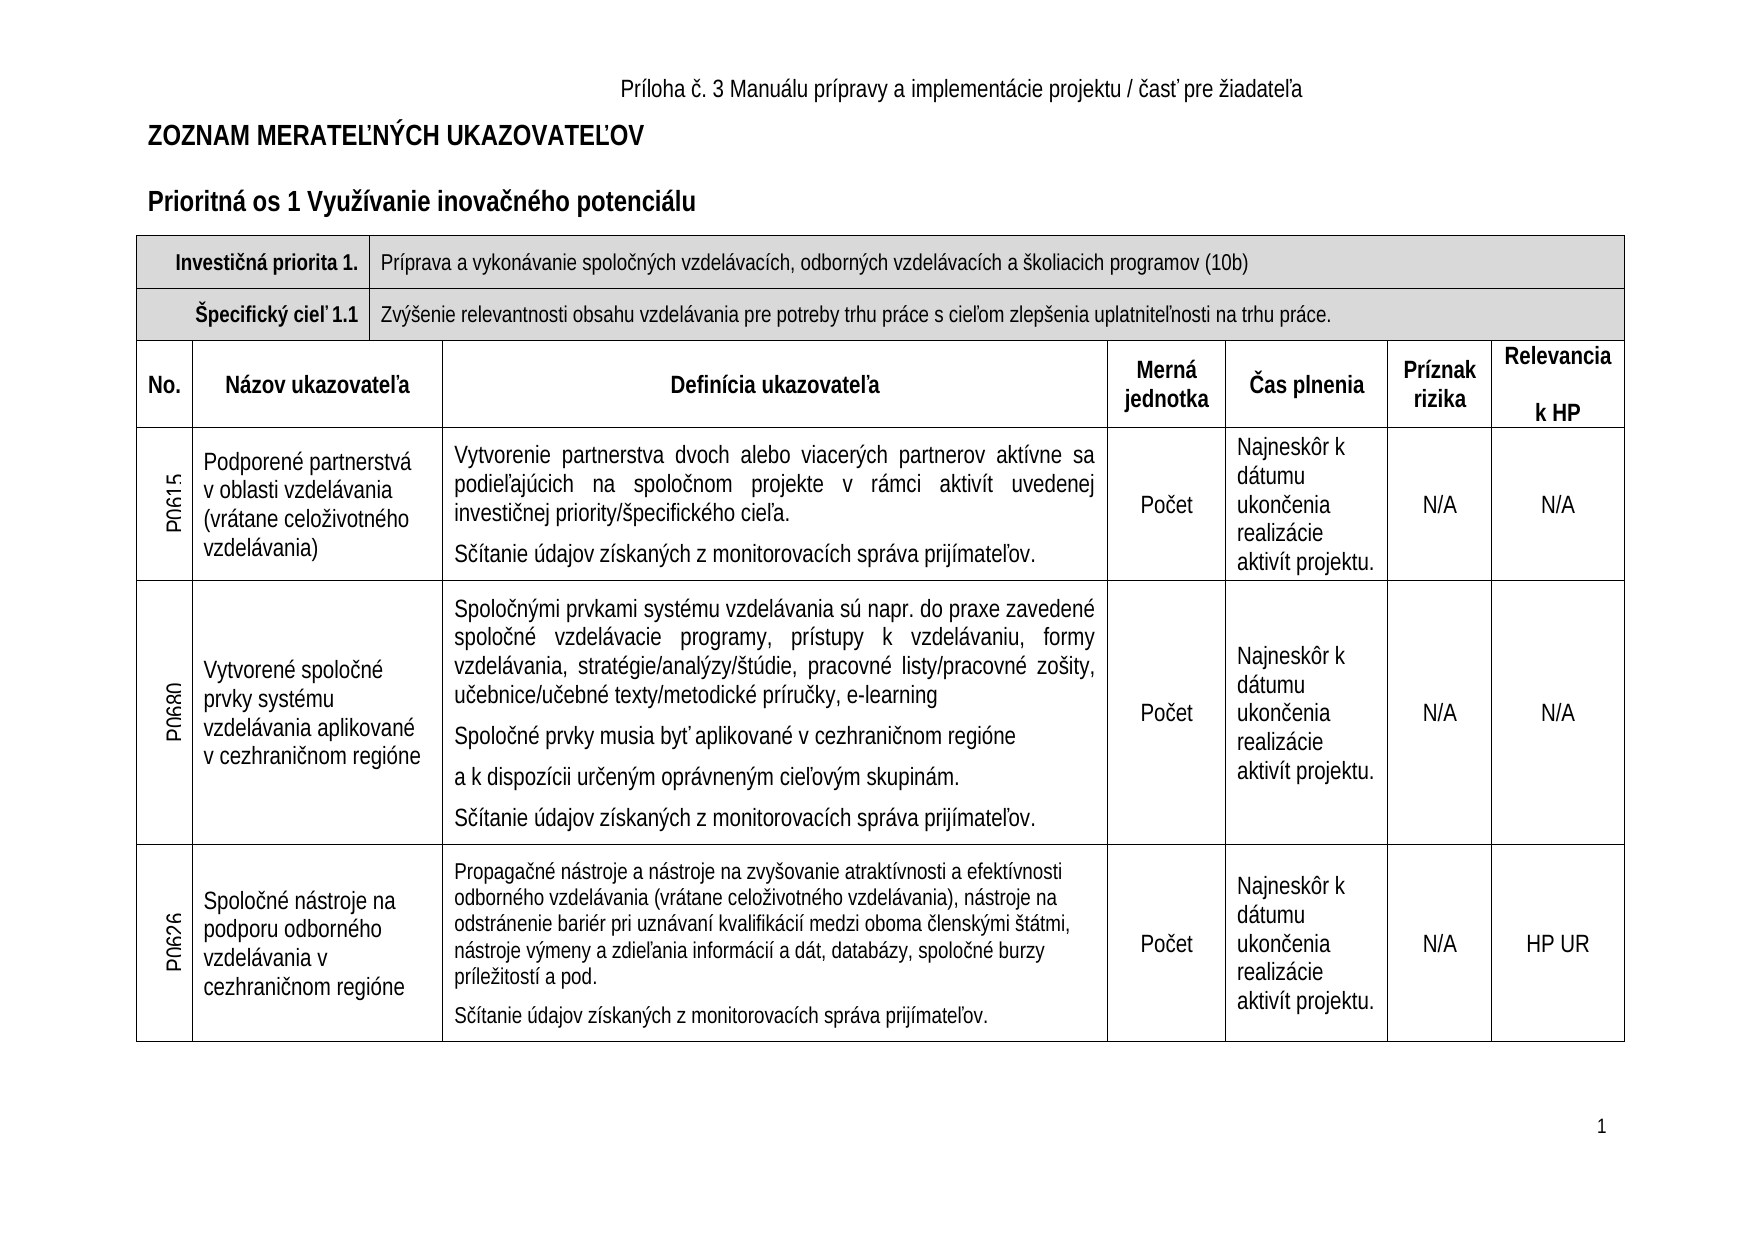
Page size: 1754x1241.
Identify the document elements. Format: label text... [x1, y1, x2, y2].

table_cell Relevancia k HP [1492, 341, 1624, 427]
table_cell N/A [1388, 428, 1491, 580]
text Prioritná os 1 Využívanie inovačného potenciálu [148, 184, 1606, 218]
table_cell Vytvorené spoločné prvky systému vzdelávania aplikované v cezhraničnom regióne [193, 581, 442, 844]
table_cell Príznak rizika [1388, 341, 1491, 427]
table_cell Počet [1108, 581, 1225, 844]
table_cell Spoločné nástroje na podporu odborného vzdelávania v cezhraničnom regióne [193, 845, 442, 1041]
table_cell No. [137, 341, 192, 427]
table_cell Najneskôr k dátumu ukončenia realizácie aktivít projektu. [1226, 428, 1387, 580]
table_cell Propagačné nástroje a nástroje na zvyšovanie atraktívnosti a efektívnosti odborného vzdelávania (vrátane celoživotného vzdelávania), nástroje na odstránenie bariér pri uznávaní kvalifikácií medzi oboma členskými štátmi, nástroje výmeny a zdieľania informácií a dát, databázy, spoločné burzy príležitostí a pod. Sčítanie údajov získaných z monitorovacích správa prijímateľov. [443, 845, 1107, 1041]
text ZOZNAM MERATEĽNÝCH UKAZOVATEĽOV [148, 118, 1606, 152]
table_cell Vytvorenie partnerstva dvoch alebo viacerých partnerov aktívne sa podieľajúcich na spoločnom projekte v rámci aktivít uvedenej investičnej priority/špecifického cieľa. Sčítanie údajov získaných z monitorovacích správa prijímateľov. [443, 428, 1107, 580]
table_cell N/A [1388, 581, 1491, 844]
table_cell Počet [1108, 845, 1225, 1041]
table_cell Názov ukazovateľa [193, 341, 442, 427]
table_cell P0615 [137, 428, 192, 580]
table_cell Zvýšenie relevantnosti obsahu vzdelávania pre potreby trhu práce s cieľom zlepšenia uplatniteľnosti na trhu práce. [370, 289, 1624, 340]
table_header Investičná priorita 1. [137, 236, 369, 288]
table_cell Definícia ukazovateľa [443, 341, 1107, 427]
table_cell P0680 [137, 581, 192, 844]
table_cell Podporené partnerstvá v oblasti vzdelávania (vrátane celoživotného vzdelávania) [193, 428, 442, 580]
table_cell Najneskôr k dátumu ukončenia realizácie aktivít projektu. [1226, 581, 1387, 844]
table_cell Spoločnými prvkami systému vzdelávania sú napr. do praxe zavedené spoločné vzdelávacie programy, prístupy k vzdelávaniu, formy vzdelávania, stratégie/analýzy/štúdie, pracovné listy/pracovné zošity, učebnice/učebné texty/metodické príručky, e-learning Spoločné prvky musia byť aplikované v cezhraničnom regióne a k dispozícii určeným oprávneným cieľovým skupinám. Sčítanie údajov získaných z monitorovacích správa prijímateľov. [443, 581, 1107, 844]
table_cell Čas plnenia [1226, 341, 1387, 427]
table_cell N/A [1492, 428, 1624, 580]
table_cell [1226, 845, 1387, 1041]
table_cell N/A [1492, 581, 1624, 844]
table_cell Špecifický cieľ 1.1 [137, 289, 369, 340]
table_cell P0626 [137, 845, 192, 1041]
table_cell N/A [1388, 845, 1491, 1041]
table_cell HP UR [1492, 845, 1624, 1041]
table_cell Merná jednotka [1108, 341, 1225, 427]
table_header Príprava a vykonávanie spoločných vzdelávacích, odborných vzdelávacích a školiacich programov (10b) [370, 236, 1624, 288]
table_cell Počet [1108, 428, 1225, 580]
